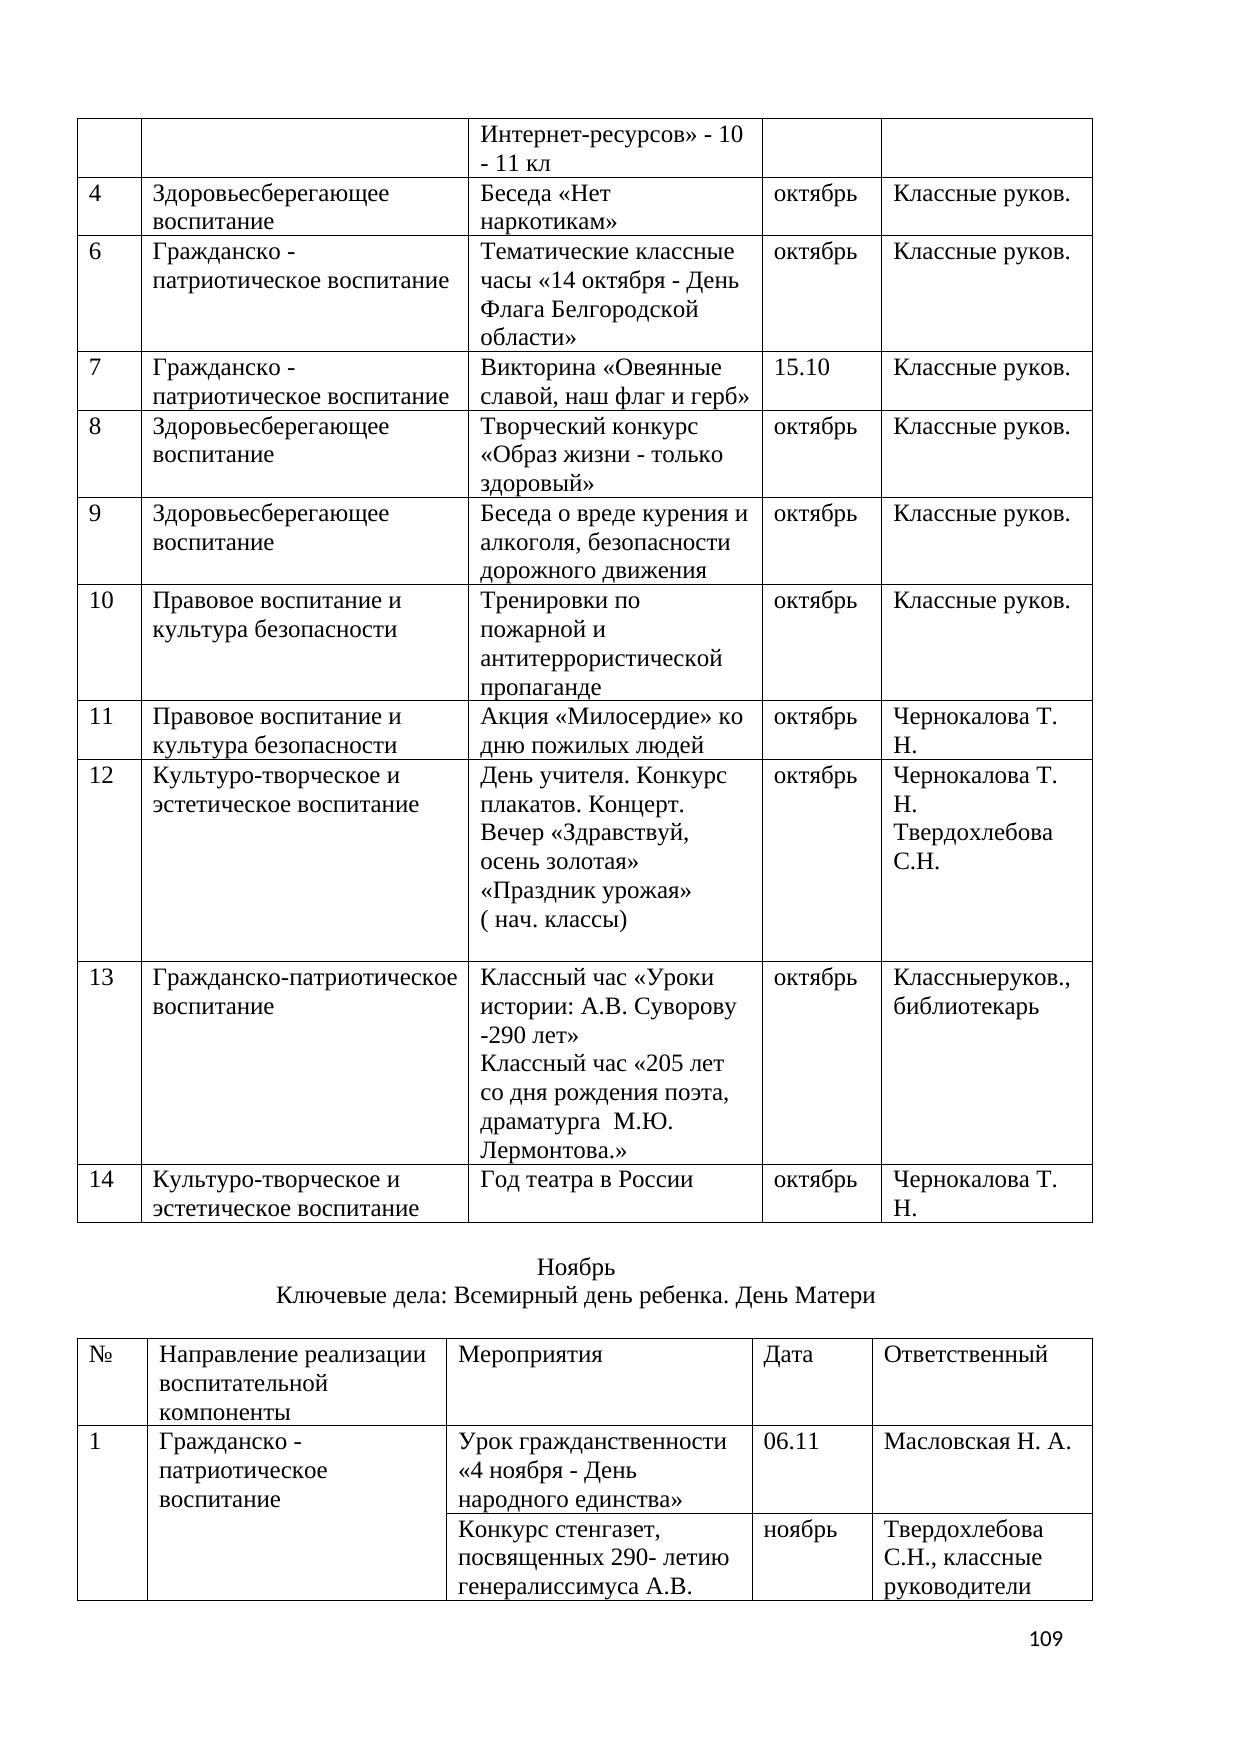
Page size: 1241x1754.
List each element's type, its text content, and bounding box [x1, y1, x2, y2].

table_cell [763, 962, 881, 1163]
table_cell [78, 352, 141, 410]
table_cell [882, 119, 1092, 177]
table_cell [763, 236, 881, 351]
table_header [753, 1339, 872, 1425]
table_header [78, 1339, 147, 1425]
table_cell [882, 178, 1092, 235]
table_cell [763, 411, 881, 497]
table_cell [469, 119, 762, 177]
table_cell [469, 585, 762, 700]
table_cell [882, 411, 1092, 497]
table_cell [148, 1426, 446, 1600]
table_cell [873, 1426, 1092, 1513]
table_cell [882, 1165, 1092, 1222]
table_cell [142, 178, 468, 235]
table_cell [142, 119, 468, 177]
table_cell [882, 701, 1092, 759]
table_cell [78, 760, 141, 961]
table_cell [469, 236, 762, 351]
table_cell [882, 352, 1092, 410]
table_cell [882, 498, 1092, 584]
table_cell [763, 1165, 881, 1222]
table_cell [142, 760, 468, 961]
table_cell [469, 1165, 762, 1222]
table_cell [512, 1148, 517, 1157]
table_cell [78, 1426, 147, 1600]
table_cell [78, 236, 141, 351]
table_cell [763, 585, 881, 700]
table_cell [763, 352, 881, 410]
text Ноябрь [89, 1252, 1063, 1281]
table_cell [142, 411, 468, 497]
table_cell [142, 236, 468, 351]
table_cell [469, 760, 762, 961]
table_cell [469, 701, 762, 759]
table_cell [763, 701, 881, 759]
text Ключевые дела: Всемирный день ребенка. День Матери [89, 1281, 1063, 1309]
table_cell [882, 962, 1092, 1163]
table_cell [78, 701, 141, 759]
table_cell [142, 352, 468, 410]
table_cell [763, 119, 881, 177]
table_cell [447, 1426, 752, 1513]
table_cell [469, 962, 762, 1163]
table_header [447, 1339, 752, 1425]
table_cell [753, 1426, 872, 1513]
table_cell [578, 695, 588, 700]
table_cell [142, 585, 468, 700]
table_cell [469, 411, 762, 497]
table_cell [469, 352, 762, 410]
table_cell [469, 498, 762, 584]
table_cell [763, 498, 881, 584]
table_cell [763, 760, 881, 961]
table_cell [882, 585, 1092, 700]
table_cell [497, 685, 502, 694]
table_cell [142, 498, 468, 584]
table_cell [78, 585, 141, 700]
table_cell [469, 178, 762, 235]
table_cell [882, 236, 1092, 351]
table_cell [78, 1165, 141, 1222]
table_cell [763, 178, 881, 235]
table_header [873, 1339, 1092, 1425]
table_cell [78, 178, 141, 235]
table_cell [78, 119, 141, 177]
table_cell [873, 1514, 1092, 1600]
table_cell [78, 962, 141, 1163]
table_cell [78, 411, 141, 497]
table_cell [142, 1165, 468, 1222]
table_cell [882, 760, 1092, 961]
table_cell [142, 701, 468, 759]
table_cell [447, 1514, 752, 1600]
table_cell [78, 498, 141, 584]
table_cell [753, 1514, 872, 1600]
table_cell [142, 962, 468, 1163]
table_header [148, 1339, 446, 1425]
